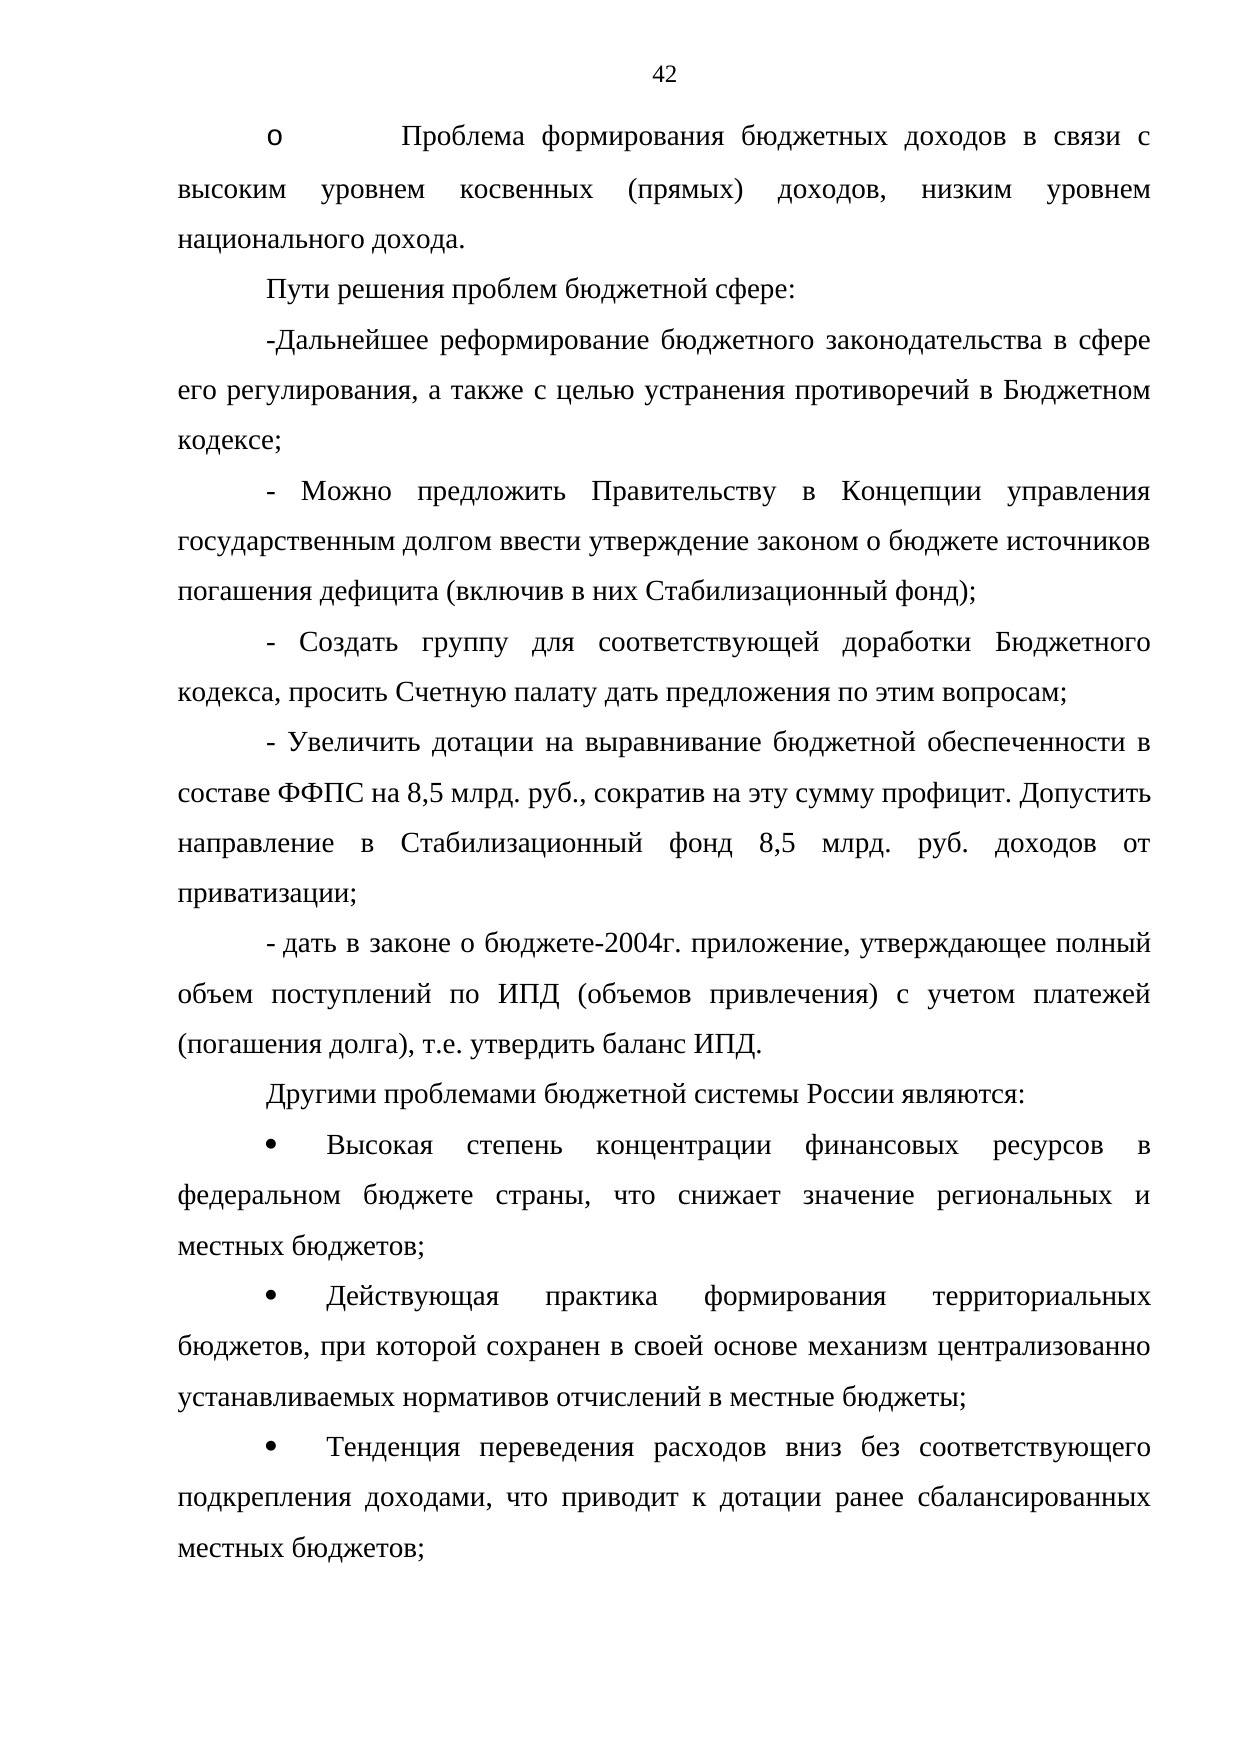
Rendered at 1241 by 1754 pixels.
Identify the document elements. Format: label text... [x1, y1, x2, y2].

text Пути решения проблем бюджетной сфере: [177, 272, 1152, 305]
text - дать в законе о бюджете-2004г. приложение, утверждающее полный объем поступлений по ИПД (объемов привлечения) с учетом платежей (погашения долга), т.е. утвердить баланс ИПД. [177, 926, 1152, 1060]
text - Увеличить дотации на выравнивание бюджетной обеспеченности в составе ФФПС на 8,5 млрд. руб., сократив на эту сумму профицит. Допустить направление в Стабилизационный фонд 8,5 млрд. руб. доходов от приватизации; [177, 724, 1152, 909]
text - Создать группу для соответствующей доработки Бюджетного кодекса, просить Счетную палату дать предложения по этим вопросам; [177, 624, 1152, 708]
list Действующая практика формирования территориальных бюджетов, при которой сохранен в своей основе механизм централизованно устанавливаемых нормативов отчислений в местные бюджеты; [177, 1278, 1152, 1412]
text Другими проблемами бюджетной системы России являются: [177, 1077, 1152, 1110]
list Проблема формирования бюджетных доходов в связи с высоким уровнем косвенных (прямых) доходов, низким уровнем национального дохода. [177, 118, 1152, 255]
list Тенденция переведения расходов вниз без соответствующего подкрепления доходами, что приводит к дотации ранее сбалансированных местных бюджетов; [177, 1429, 1152, 1563]
text -Дальнейшее реформирование бюджетного законодательства в сфере его регулирования, а также с целью устранения противоречий в Бюджетном кодексе; [177, 322, 1152, 456]
list Высокая степень концентрации финансовых ресурсов в федеральном бюджете страны, что снижает значение региональных и местных бюджетов; [177, 1127, 1152, 1261]
text - Можно предложить Правительству в Концепции управления государственным долгом ввести утверждение законом о бюджете источников погашения дефицита (включив в них Стабилизационный фонд); [177, 473, 1152, 607]
